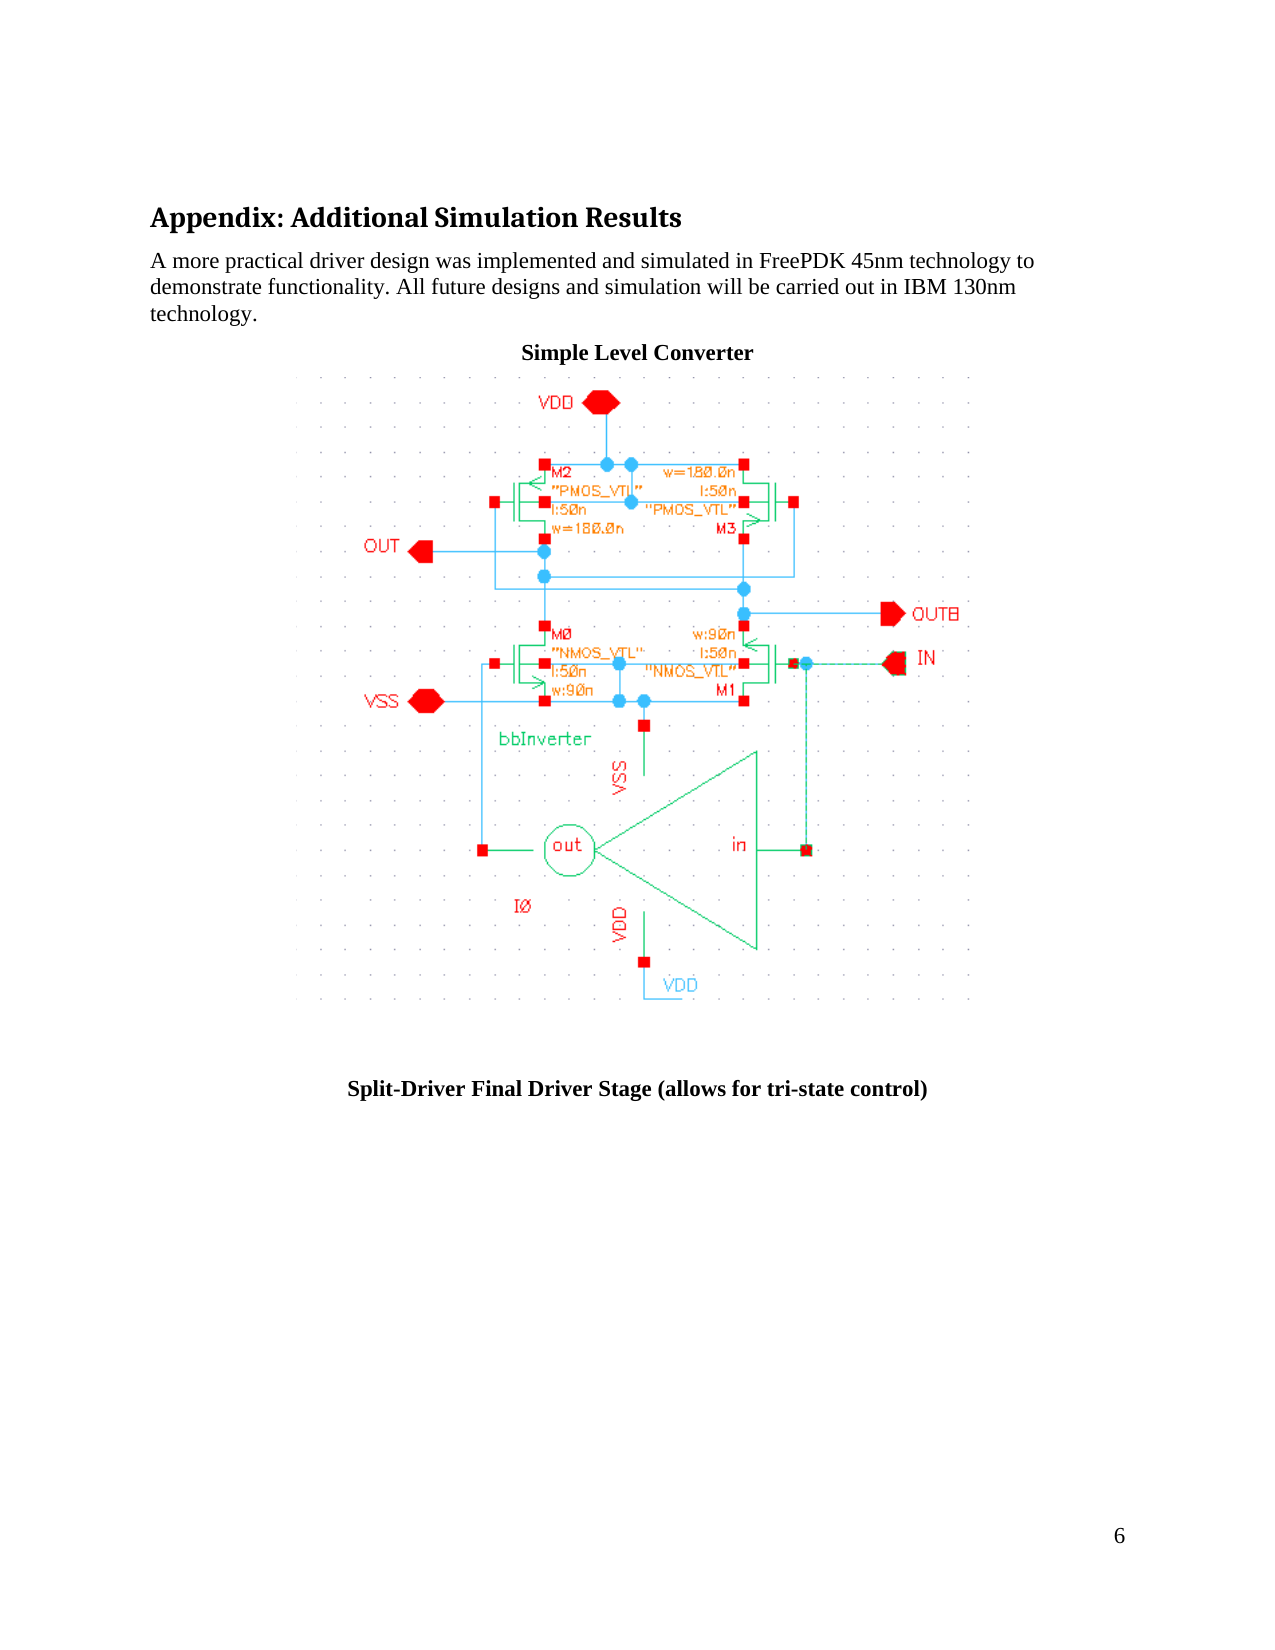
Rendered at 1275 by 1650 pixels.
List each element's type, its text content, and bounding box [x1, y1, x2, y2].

text A more practical driver design was implemented and simulated in FreePDK 45nm technology to demonstrate functionality. All future designs and simulation will be carried out in IBM 130nm technology. [150, 247, 1125, 326]
text Split-Driver Final Driver Stage (allows for tri-state control) [150, 1075, 1125, 1101]
subtitle Appendix: Additional Simulation Results [150, 201, 1125, 234]
text Simple Level Converter [150, 339, 1125, 365]
picture [296, 377, 980, 1024]
